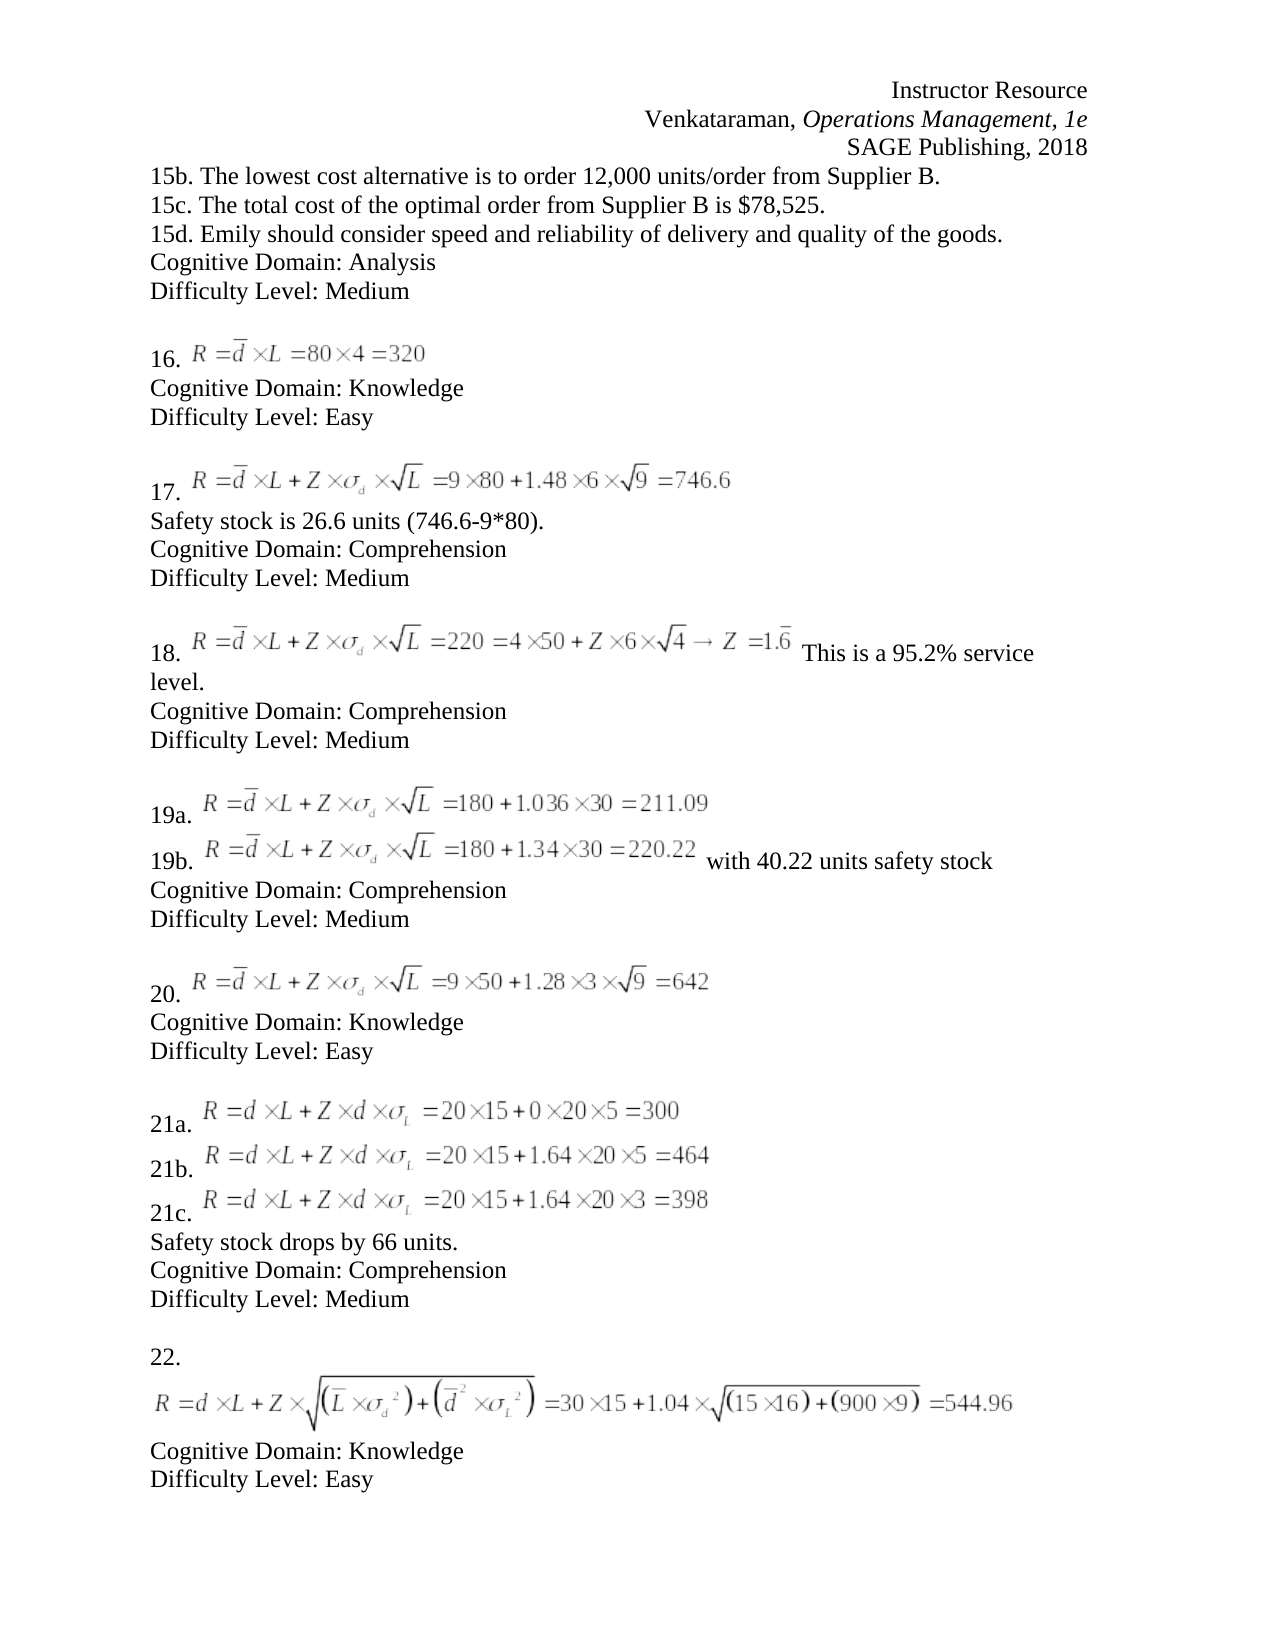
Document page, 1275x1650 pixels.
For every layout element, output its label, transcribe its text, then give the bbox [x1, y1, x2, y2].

text Cognitive Domain: Knowledge [150, 373, 1087, 402]
text Difficulty Level: Medium [150, 904, 1087, 932]
text Difficulty Level: Medium [150, 276, 1087, 305]
text Difficulty Level: Medium [150, 563, 1087, 592]
text 15d. Emily should consider speed and reliability of delivery and quality of the goods. [150, 219, 1087, 247]
text Difficulty Level: Easy [150, 1036, 1087, 1065]
text Cognitive Domain: Comprehension [150, 875, 1087, 904]
text Difficulty Level: Medium [150, 1284, 1087, 1313]
text 17. [150, 459, 1087, 506]
text Difficulty Level: Easy [150, 402, 1087, 431]
text Difficulty Level: Easy [150, 1464, 1087, 1493]
text Safety stock drops by 66 units. [150, 1227, 1087, 1256]
text Cognitive Domain: Comprehension [150, 696, 1087, 725]
text 15b. The lowest cost alternative is to order 12,000 units/order from Supplier B. [150, 161, 1087, 190]
text 21c. [150, 1182, 1087, 1227]
text 16. [150, 334, 1087, 373]
text 15c. The total cost of the optimal order from Supplier B is $78,525. [150, 190, 1087, 219]
text Cognitive Domain: Knowledge [150, 1436, 1087, 1464]
text 21b. [150, 1138, 1087, 1182]
text 20. [150, 961, 1087, 1007]
text 18. This is a 95.2% service level. [150, 621, 1087, 696]
text Cognitive Domain: Comprehension [150, 534, 1087, 563]
text Cognitive Domain: Knowledge [150, 1007, 1087, 1036]
text Safety stock is 26.6 units (746.6-9*80). [150, 506, 1087, 534]
text 22. [150, 1342, 1087, 1371]
text Difficulty Level: Medium [150, 725, 1087, 753]
text 21a. [150, 1094, 1087, 1138]
text Cognitive Domain: Analysis [150, 247, 1087, 276]
text 19a. [150, 782, 1087, 828]
text 19b. with 40.22 units safety stock [150, 828, 1087, 875]
text Cognitive Domain: Comprehension [150, 1256, 1087, 1284]
